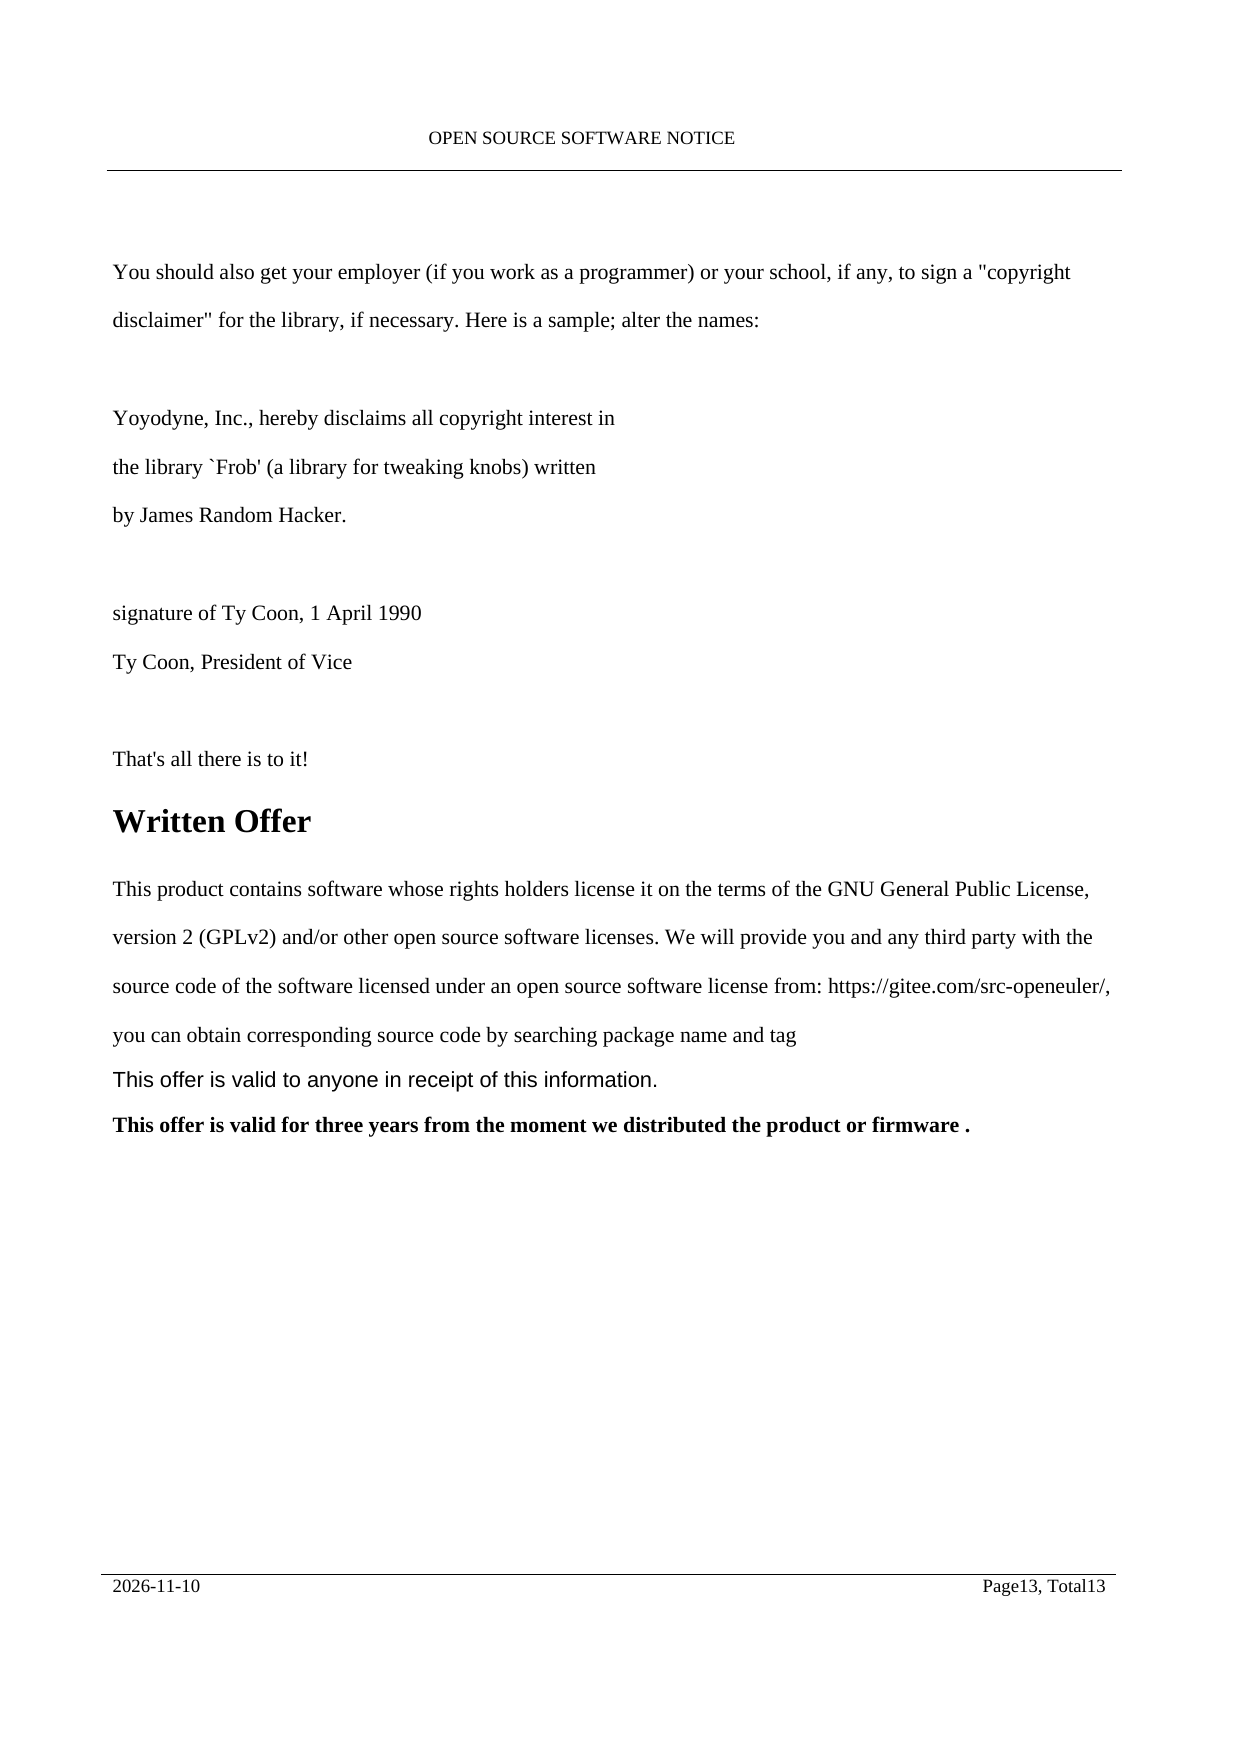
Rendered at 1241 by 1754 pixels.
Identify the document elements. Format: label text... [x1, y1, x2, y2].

text Written Offer [112, 788, 1128, 853]
text This product contains software whose rights holders license it on the terms of the GNU General Public License, version 2 (GPLv2) and/or other open source software licenses. We will provide you and any third party with the source code of the software licensed under an open source software license from: https://gitee.com/src-openeuler/, you can obtain corresponding source code by searching package name and tag [112, 872, 1128, 1051]
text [112, 206, 1128, 775]
text This offer is valid for three years from the moment we distributed the product or firmware . [112, 1108, 1128, 1141]
text This offer is valid to anyone in receipt of this information. [112, 1063, 1128, 1096]
